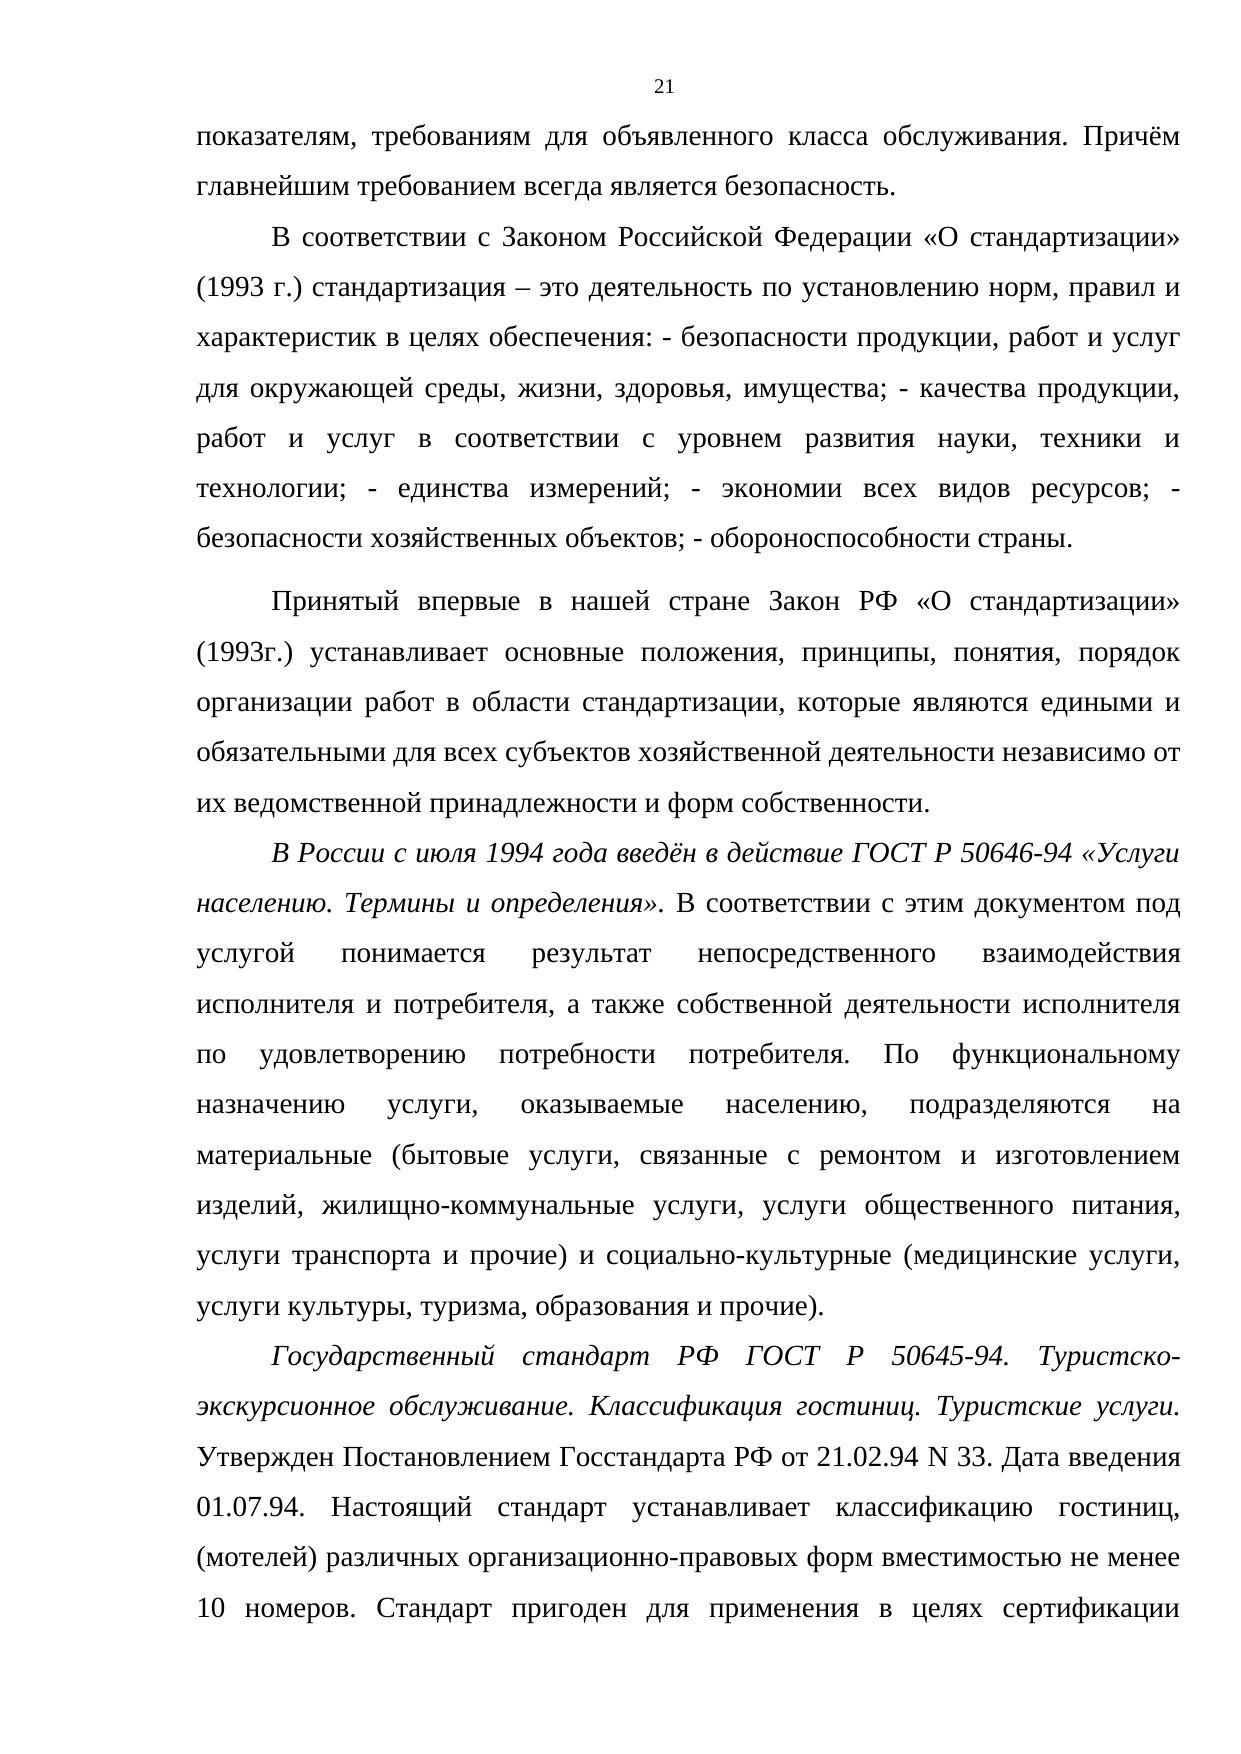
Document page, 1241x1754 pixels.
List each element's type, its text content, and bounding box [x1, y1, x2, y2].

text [196, 1338, 1181, 1623]
text Принятый впервые в нашей стране Закон РФ «О стандартизации» (1993г.) устанавливает основные положения, принципы, понятия, порядок организации работ в области стандартизации, которые являются едиными и обязательными для всех субъектов хозяйственной деятельности независимо от их ведомственной принадлежности и форм собственности. [196, 583, 1181, 818]
text В соответствии с Законом Российской Федерации «О стандартизации» (1993 г.) стандартизация – это деятельность по установлению норм, правил и характеристик в целях обеспечения: - безопасности продукции, работ и услуг для окружающей среды, жизни, здоровья, имущества; - качества продукции, работ и услуг в соответствии с уровнем развития науки, техники и технологии; - единства измерений; - экономии всех видов ресурсов; - безопасности хозяйственных объектов; - обороноспособности страны. [196, 219, 1181, 554]
text В России с июля 1994 года введён в действие ГОСТ Р 50646-94 «Услуги населению. Термины и определения». В соответствии с этим документом под услугой понимается результат непосредственного взаимодействия исполнителя и потребителя, а также собственной деятельности исполнителя по удовлетворению потребности потребителя. По функциональному назначению услуги, оказываемые населению, подразделяются на материальные (бытовые услуги, связанные с ремонтом и изготовлением изделий, жилищно-коммунальные услуги, услуги общественного питания, услуги транспорта и прочие) и социально-культурные (медицинские услуги, услуги культуры, туризма, образования и прочие). [196, 835, 1181, 1321]
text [196, 118, 1181, 202]
